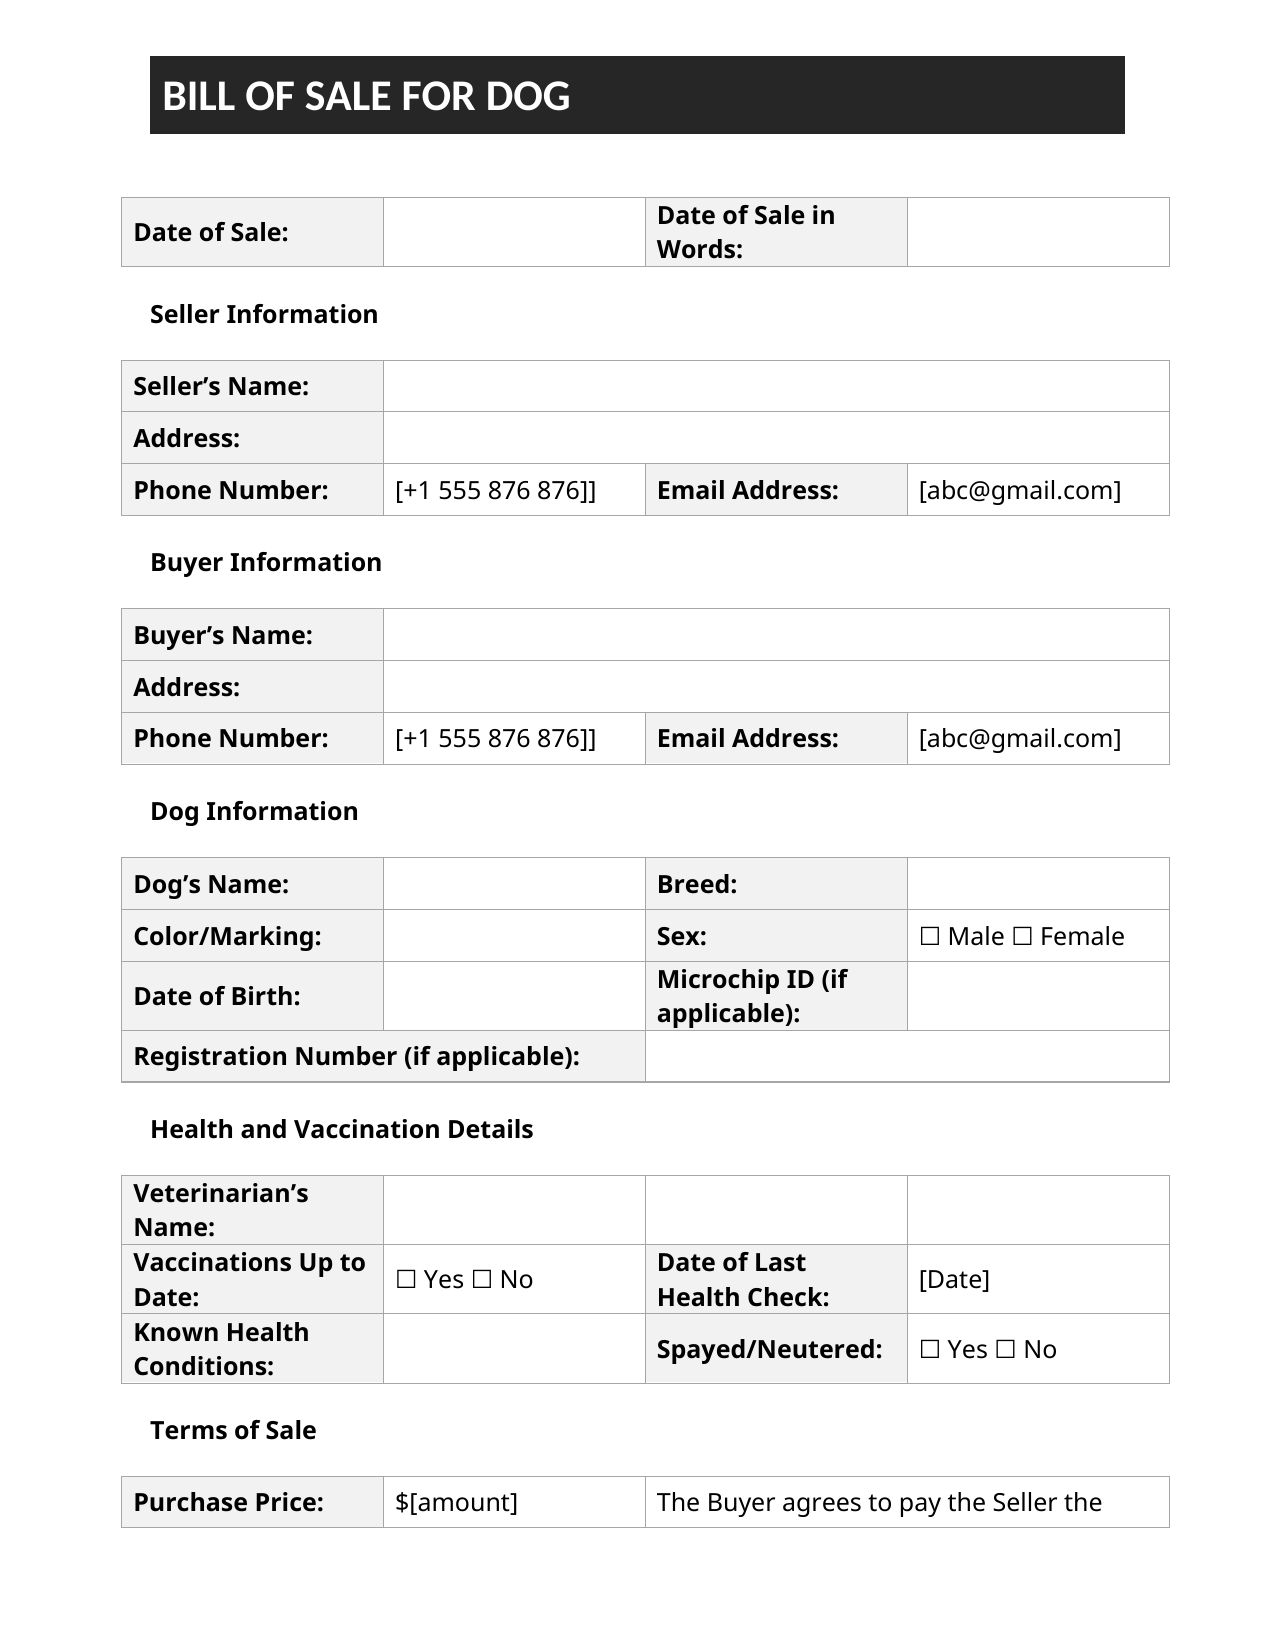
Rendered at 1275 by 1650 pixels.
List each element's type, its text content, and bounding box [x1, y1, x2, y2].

table_cell Vaccinations Up to Date: [122, 1245, 383, 1313]
table_cell [Date] [908, 1245, 1169, 1313]
table_cell Date of Last Health Check: [646, 1245, 907, 1313]
table_cell [abc@gmail.com] [908, 713, 1169, 763]
table_cell Color/Marking: [122, 910, 383, 961]
table_header Breed: [646, 858, 907, 909]
table_cell ☐ Yes ☐ No [908, 1314, 1169, 1382]
table_cell [384, 1314, 645, 1382]
table_cell ☐ Male ☐ Female [908, 910, 1169, 961]
text Seller Information [150, 296, 1125, 330]
table_header [384, 361, 1169, 411]
table_cell Microchip ID (if applicable): [646, 962, 907, 1030]
table_cell ☐ Yes ☐ No [384, 1245, 645, 1313]
table_cell Address: [122, 412, 383, 463]
table_cell Address: [122, 661, 383, 712]
table_header Purchase Price: [122, 1477, 383, 1527]
table_header [384, 858, 645, 909]
table_cell Sex: [646, 910, 907, 961]
table_cell [384, 661, 1169, 712]
table_cell Known Health Conditions: [122, 1314, 383, 1382]
table_header [908, 198, 1169, 266]
table_cell Date of Birth: [122, 962, 383, 1030]
table_header [384, 609, 1169, 660]
table_header [908, 858, 1169, 909]
table_cell Registration Number (if applicable): [122, 1031, 645, 1081]
table_header [384, 198, 645, 266]
table_cell [+1 555 876 876]] [384, 464, 645, 515]
table_cell [+1 555 876 876]] [384, 713, 645, 763]
table_cell [908, 962, 1169, 1030]
table_header Veterinarian’s Name: [122, 1176, 383, 1244]
table_header Dog’s Name: [122, 858, 383, 909]
table_header [646, 1176, 907, 1244]
table_header [384, 1176, 645, 1244]
text Dog Information [150, 794, 1125, 828]
table_cell [abc@gmail.com] [908, 464, 1169, 515]
text Buyer Information [150, 545, 1125, 579]
table_cell Phone Number: [122, 713, 383, 763]
table_cell [646, 1031, 1169, 1081]
table_cell Email Address: [646, 713, 907, 763]
table_cell [384, 412, 1169, 463]
text Health and Vaccination Details [150, 1112, 1125, 1146]
table_cell [384, 910, 645, 961]
table_header Date of Sale in Words: [646, 198, 907, 266]
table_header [646, 1477, 1169, 1527]
table_cell Email Address: [646, 464, 907, 515]
table_cell Phone Number: [122, 464, 383, 515]
text Terms of Sale [150, 1413, 1125, 1447]
table_cell Spayed/Neutered: [646, 1314, 907, 1382]
table_header Seller’s Name: [122, 361, 383, 411]
table_header $[amount] [384, 1477, 645, 1527]
table_header [908, 1176, 1169, 1244]
table_cell [384, 962, 645, 1030]
table_header Date of Sale: [122, 198, 383, 266]
table_header Buyer’s Name: [122, 609, 383, 660]
